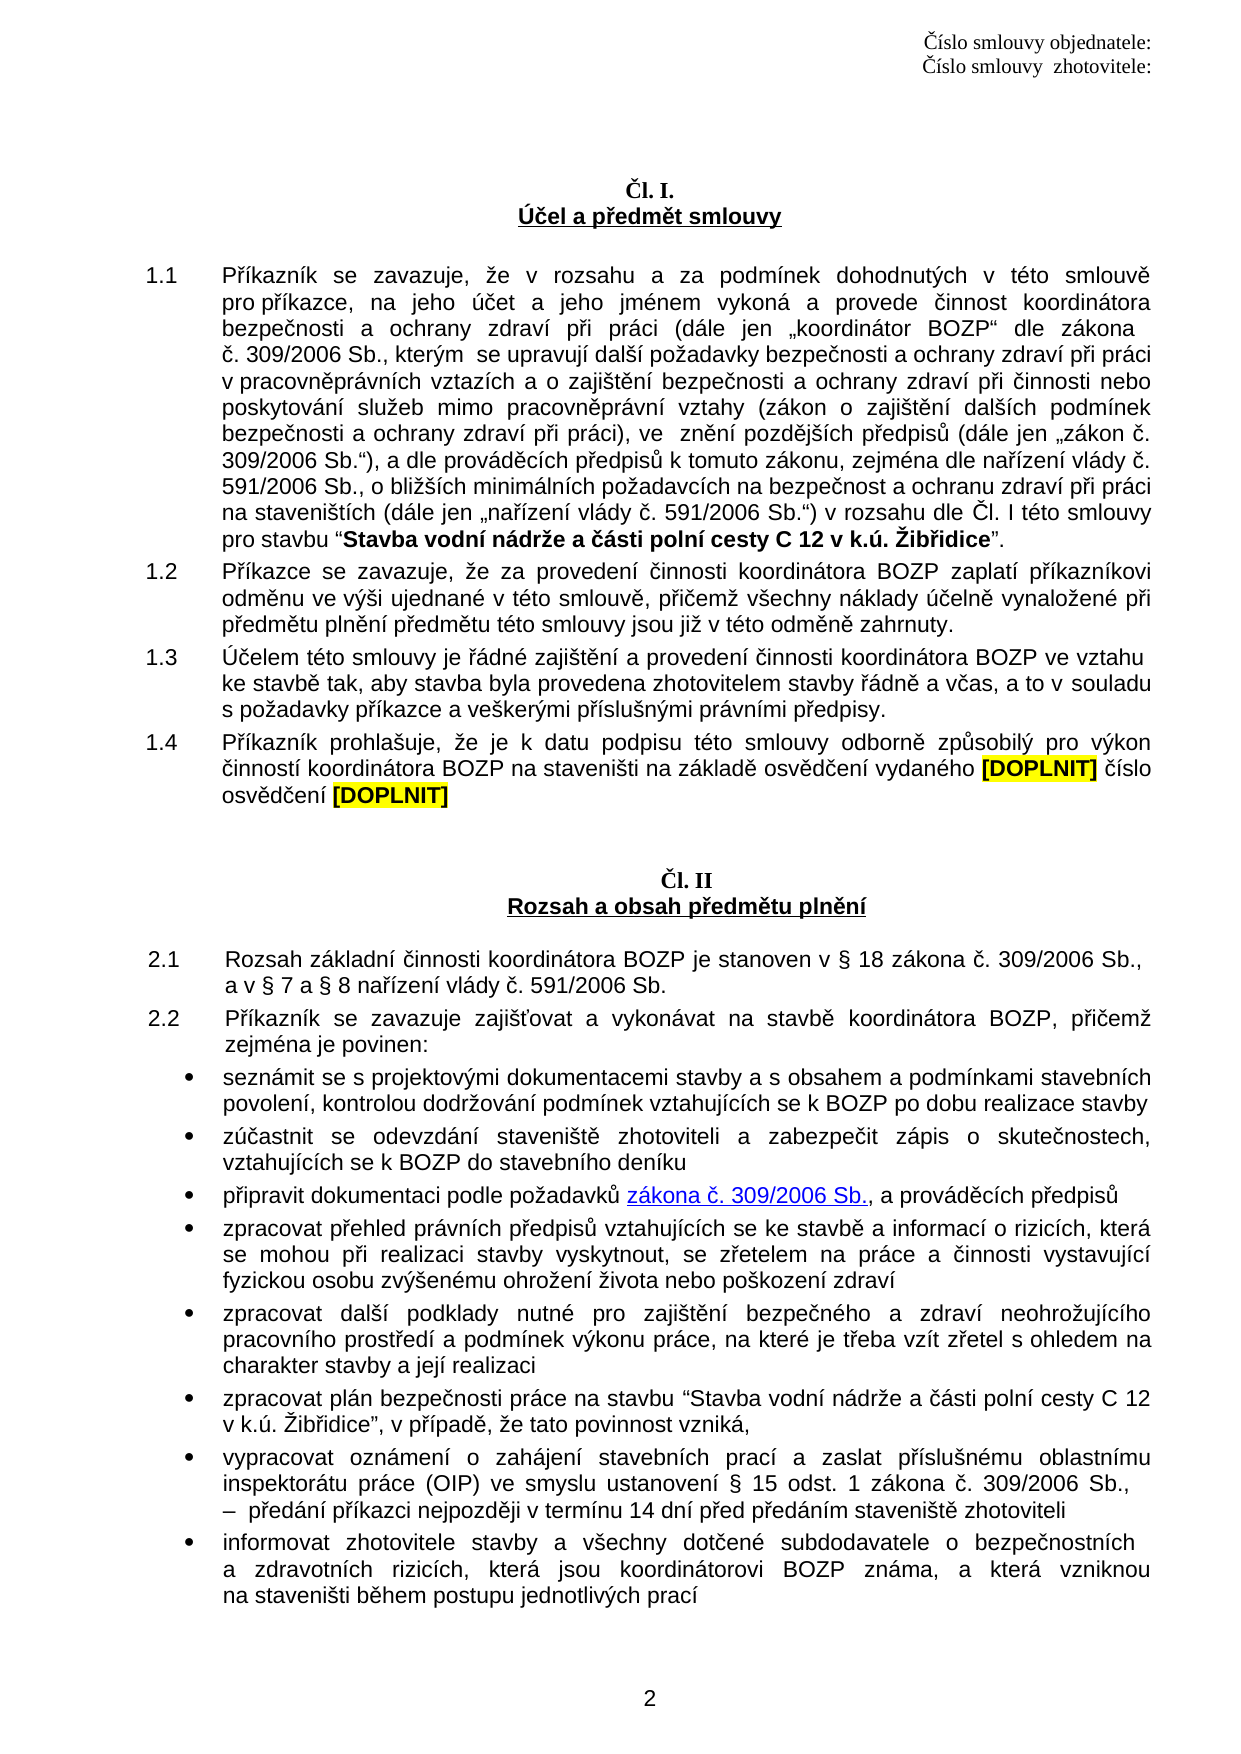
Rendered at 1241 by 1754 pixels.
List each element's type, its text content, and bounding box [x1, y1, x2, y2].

list zúčastnit se odevzdání staveniště zhotoviteli a zabezpečit zápis o skutečnostech, vztahujících se k BOZP do stavebního deníku [185, 1123, 1152, 1176]
list připravit dokumentaci podle požadavků zákona č. 309/2006 Sb., a prováděcích předpisů [185, 1182, 1152, 1208]
list zpracovat přehled právních předpisů vztahujících se ke stavbě a informací o rizicích, která se mohou při realizaci stavby vyskytnout, se zřetelem na práce a činnosti vystavující fyzickou osobu zvýšenému ohrožení života nebo poškození zdraví [185, 1214, 1152, 1293]
list seznámit se s projektovými dokumentacemi stavby a s obsahem a podmínkami stavebních povolení, kontrolou dodržování podmínek vztahujících se k BOZP po dobu realizace stavby [185, 1064, 1152, 1117]
list vypracovat oznámení o zahájení stavebních prací a zaslat příslušnému oblastnímu inspektorátu práce (OIP) ve smyslu ustanovení § 15 odst. 1 zákona č. 309/2006 Sb., – předání příkazci nejpozději v termínu 14 dní před předáním staveniště zhotoviteli [185, 1444, 1152, 1523]
list Příkazník prohlašuje, že je k datu podpisu této smlouvy odborně způsobilý pro výkon činností koordinátora BOZP na staveništi na základě osvědčení vydaného [DOPLNIT] číslo osvědčení [DOPLNIT] [177, 729, 1152, 808]
list informovat zhotovitele stavby a všechny dotčené subdodavatele o bezpečnostních a zdravotních rizicích, která jsou koordinátorovi BOZP známa, a která vzniknou na staveništi během postupu jednotlivých prací [185, 1529, 1152, 1608]
list zpracovat plán bezpečnosti práce na stavbu “Stavba vodní nádrže a části polní cesty C 12 v k.ú. Žibřidice”, v případě, že tato povinnost vzniká, [185, 1385, 1152, 1438]
list Příkazník se zavazuje, že v rozsahu a za podmínek dohodnutých v této smlouvě pro příkazce, na jeho účet a jeho jménem vykoná a provede činnost koordinátora bezpečnosti a ochrany zdraví při práci (dále jen „koordinátor BOZP“ dle zákona č. 309/2006 Sb., kterým se upravují další požadavky bezpečnosti a ochrany zdraví při práci v pracovněprávních vztazích a o zajištění bezpečnosti a ochrany zdraví při činnosti nebo poskytování služeb mimo pracovněprávní vztahy (zákon o zajištění dalších podmínek bezpečnosti a ochrany zdraví při práci), ve znění pozdějších předpisů (dále jen „zákon č. 309/2006 Sb.“), a dle prováděcích předpisů k tomuto zákonu, zejména dle nařízení vlády č. 591/2006 Sb., o bližších minimálních požadavcích na bezpečnost a ochranu zdraví při práci na staveništích (dále jen „nařízení vlády č. 591/2006 Sb.“) v rozsahu dle Čl. I této smlouvy pro stavbu “Stavba vodní nádrže a části polní cesty C 12 v k.ú. Žibřidice”. [177, 262, 1152, 552]
list I [222, 867, 1152, 893]
list zpracovat další podklady nutné pro zajištění bezpečného a zdraví neohrožujícího pracovního prostředí a podmínek výkonu práce, na které je třeba vzít zřetel s ohledem na charakter stavby a její realizaci [185, 1300, 1152, 1379]
list Příkazník se zavazuje zajišťovat a vykonávat na stavbě koordinátora BOZP, přičemž zejména je povinen: [148, 1005, 1152, 1058]
list Rozsah základní činnosti koordinátora BOZP je stanoven v § 18 zákona č. 309/2006 Sb., a v § 7 a § 8 nařízení vlády č. 591/2006 Sb. [148, 946, 1152, 999]
text Čl. I. Účel a předmět smlouvy [148, 177, 1152, 229]
list Účelem této smlouvy je řádné zajištění a provedení činnosti koordinátora BOZP ve vztahu ke stavbě tak, aby stavba byla provedena zhotovitelem stavby řádně a včas, a to v souladu s požadavky příkazce a veškerými příslušnými právními předpisy. [177, 644, 1152, 723]
list Rozsah a obsah předmětu plnění [222, 893, 1152, 920]
list Příkazce se zavazuje, že za provedení činnosti koordinátora BOZP zaplatí příkazníkovi odměnu ve výši ujednané v této smlouvě, přičemž všechny náklady účelně vynaložené při předmětu plnění předmětu této smlouvy jsou již v této odměně zahrnuty. [177, 558, 1152, 637]
